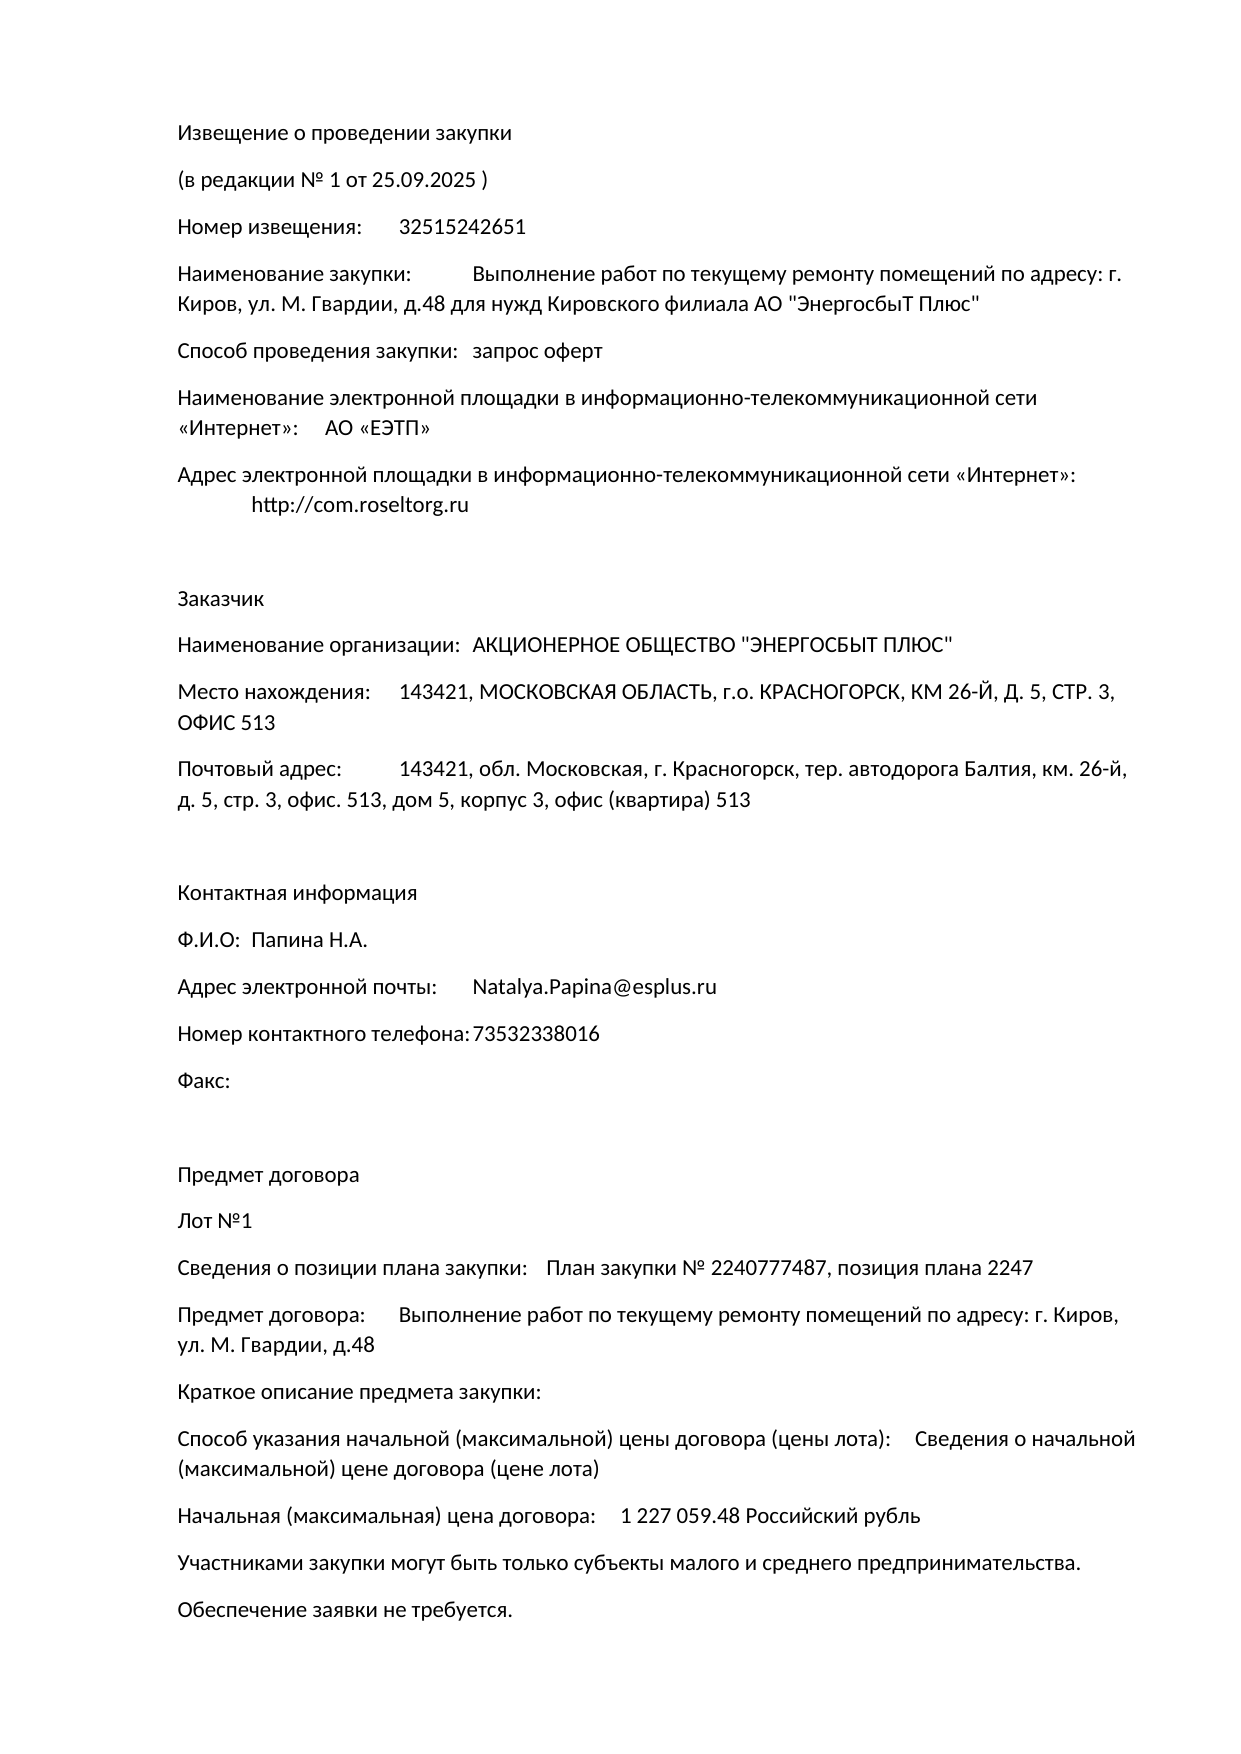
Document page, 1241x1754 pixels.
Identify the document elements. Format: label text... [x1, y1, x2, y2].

text Наименование закупки: Выполнение работ по текущему ремонту помещений по адресу: г. Киров, ул. М. Гвардии, д.48 для нужд Кировского филиала АО "ЭнергосбыТ Плюс" [177, 259, 1152, 317]
text Участниками закупки могут быть только субъекты малого и среднего предпринимательства. [177, 1548, 1152, 1576]
text Способ проведения закупки: запрос оферт [177, 336, 1152, 364]
text Место нахождения: 143421, МОСКОВСКАЯ ОБЛАСТЬ, г.о. КРАСНОГОРСК, КМ 26-Й, Д. 5, СТР. 3, ОФИС 513 [177, 677, 1152, 736]
text Адрес электронной почты: Natalya.Papina@esplus.ru [177, 972, 1152, 1000]
text Лот №1 [177, 1207, 1152, 1235]
text Контактная информация [177, 878, 1152, 907]
text Начальная (максимальная) цена договора: 1 227 059.48 Российский рубль [177, 1501, 1152, 1529]
text Почтовый адрес: 143421, обл. Московская, г. Красногорск, тер. автодорога Балтия, км. 26-й, д. 5, стр. 3, офис. 513, дом 5, корпус 3, офис (квартира) 513 [177, 754, 1152, 813]
text Ф.И.О: Папина Н.А. [177, 925, 1152, 953]
text Факс: [177, 1066, 1152, 1094]
text Номер контактного телефона: 73532338016 [177, 1019, 1152, 1047]
text Обеспечение заявки не требуется. [177, 1595, 1152, 1623]
text Наименование электронной площадки в информационно-телекоммуникационной сети «Интернет»: АО «ЕЭТП» [177, 383, 1152, 441]
text Адрес электронной площадки в информационно-телекоммуникационной сети «Интернет»: http://com.roseltorg.ru [177, 460, 1152, 518]
text Номер извещения: 32515242651 [177, 212, 1152, 240]
text Сведения о позиции плана закупки: План закупки № 2240777487, позиция плана 2247 [177, 1253, 1152, 1282]
text Предмет договора: Выполнение работ по текущему ремонту помещений по адресу: г. Киров, ул. М. Гвардии, д.48 [177, 1300, 1152, 1359]
text Извещение о проведении закупки [177, 118, 1152, 146]
text (в редакции № 1 от 25.09.2025 ) [177, 165, 1152, 193]
text Заказчик [177, 584, 1152, 612]
text Наименование организации: АКЦИОНЕРНОЕ ОБЩЕСТВО "ЭНЕРГОСБЫТ ПЛЮС" [177, 631, 1152, 659]
text Способ указания начальной (максимальной) цены договора (цены лота): Сведения о начальной (максимальной) цене договора (цене лота) [177, 1424, 1152, 1483]
text Предмет договора [177, 1160, 1152, 1188]
text Краткое описание предмета закупки: [177, 1377, 1152, 1406]
